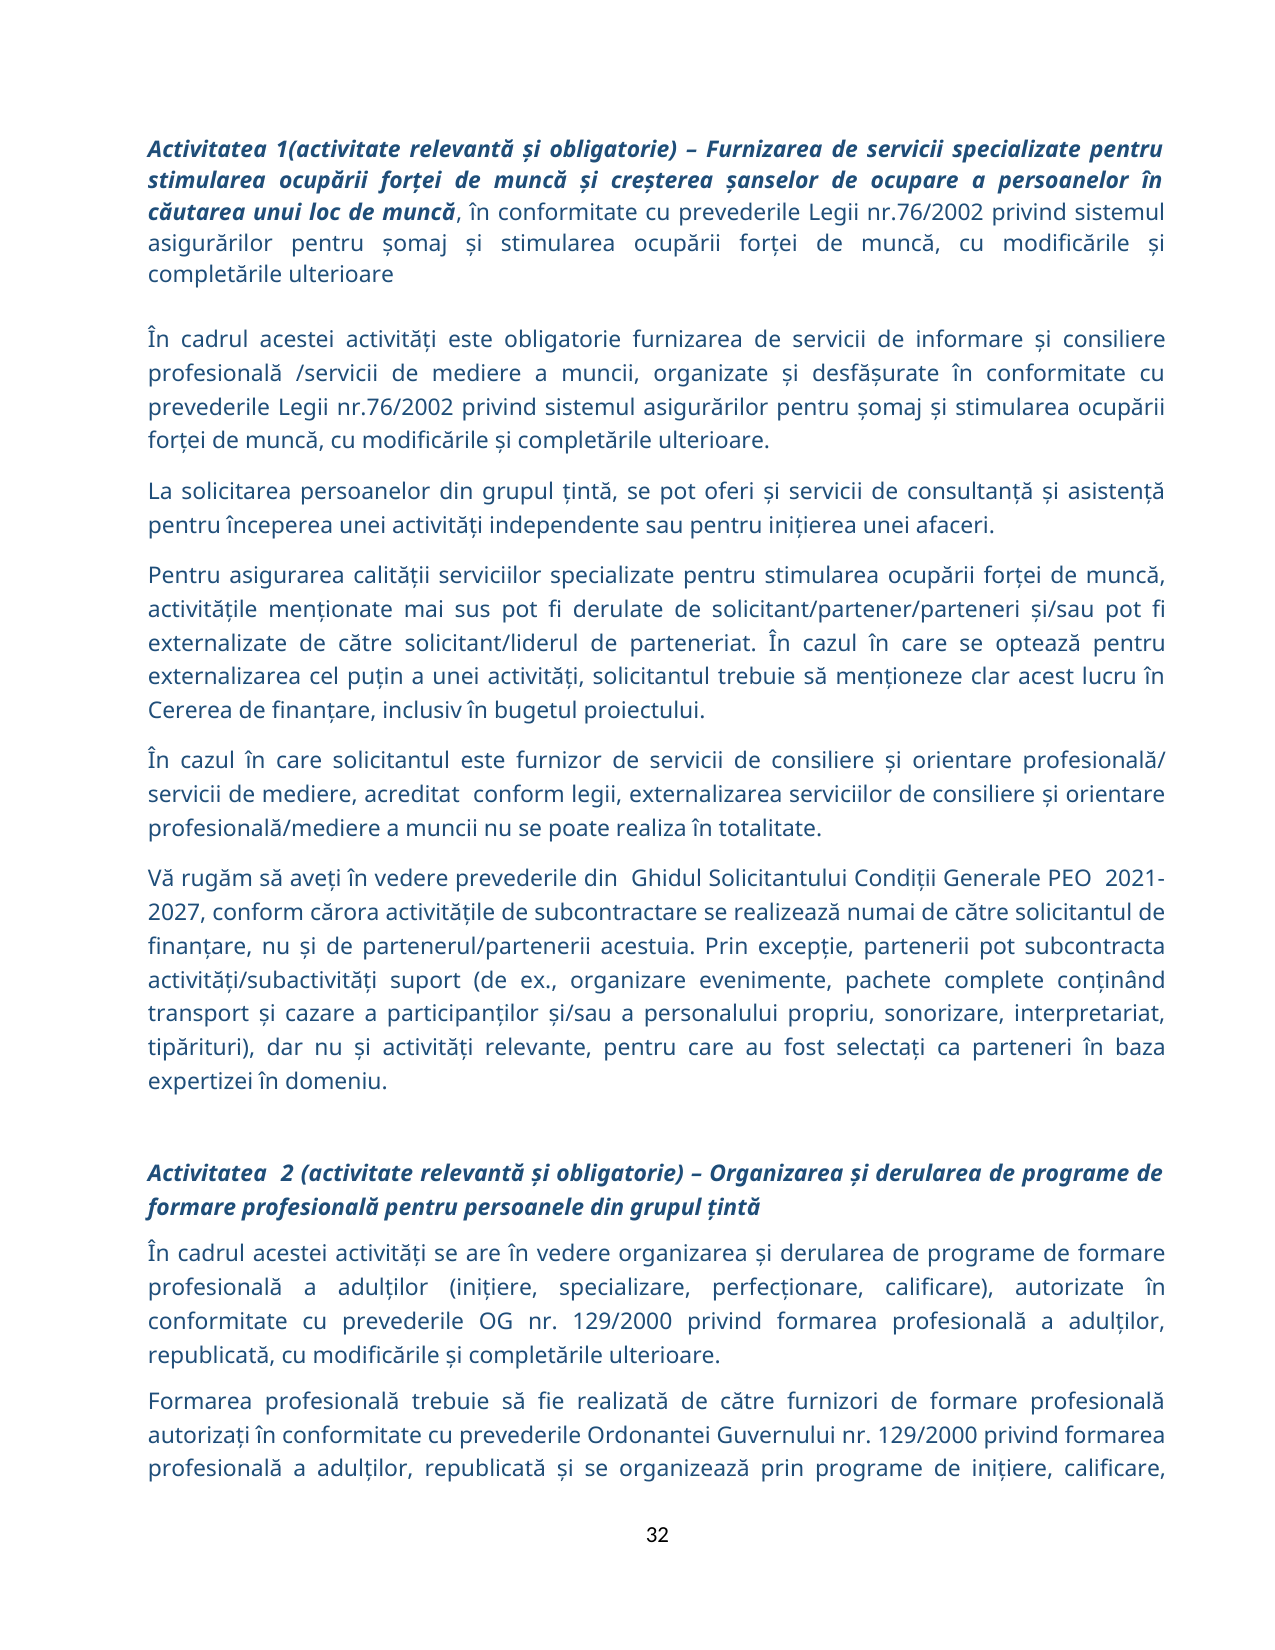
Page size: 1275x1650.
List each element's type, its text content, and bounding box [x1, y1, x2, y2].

text Pentru asigurarea calității serviciilor specializate pentru stimularea ocupării forței de muncă, activitățile menționate mai sus pot fi derulate de solicitant/partener/parteneri și/sau pot fi externalizate de către solicitant/liderul de parteneriat. În cazul în care se optează pentru externalizarea cel puțin a unei activități, solicitantul trebuie să menționeze clar acest lucru în Cererea de finanțare, inclusiv în bugetul proiectului. [148, 559, 1167, 725]
text În cadrul acestei activități este obligatorie furnizarea de servicii de informare și consiliere profesională /servicii de mediere a muncii, organizate și desfășurate în conformitate cu prevederile Legii nr.76/2002 privind sistemul asigurărilor pentru șomaj și stimularea ocupării forței de muncă, cu modificările și completările ulterioare. [148, 323, 1167, 456]
text În cazul în care solicitantul este furnizor de servicii de consiliere și orientare profesională/ servicii de mediere, acreditat conform legii, externalizarea serviciilor de consiliere și orientare profesională/mediere a muncii nu se poate realiza în totalitate. [148, 744, 1167, 843]
text Vă rugăm să aveți în vedere prevederile din Ghidul Solicitantului Condiții Generale PEO 2021-2027, conform cărora activitățile de subcontractare se realizează numai de către solicitantul de finanțare, nu și de partenerul/partenerii acestuia. Prin excepție, partenerii pot subcontracta activități/subactivități suport (de ex., organizare evenimente, pachete complete conținând transport și cazare a participanților și/sau a personalului propriu, sonorizare, interpretariat, tipărituri), dar nu și activități relevante, pentru care au fost selectați ca parteneri în baza expertizei în domeniu. [148, 862, 1167, 1096]
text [148, 1385, 1167, 1484]
text În cadrul acestei activități se are în vedere organizarea și derularea de programe de formare profesională a adulților (inițiere, specializare, perfecționare, calificare), autorizate în conformitate cu prevederile OG nr. 129/2000 privind formarea profesională a adulților, republicată, cu modificările și completările ulterioare. [148, 1237, 1167, 1370]
text La solicitarea persoanelor din grupul țintă, se pot oferi și servicii de consultanță și asistență pentru începerea unei activități independente sau pentru inițierea unei afaceri. [148, 475, 1167, 540]
text Activitatea 2 (activitate relevantă și obligatorie) – Organizarea și derularea de programe de formare profesională pentru persoanele din grupul țintă [148, 1157, 1167, 1222]
text Activitatea 1(activitate relevantă și obligatorie) – Furnizarea de servicii specializate pentru stimularea ocupării forței de muncă și creșterea șanselor de ocupare a persoanelor în căutarea unui loc de muncă, în conformitate cu prevederile Legii nr.76/2002 privind sistemul asigurărilor pentru șomaj și stimularea ocupării forței de muncă, cu modificările și completările ulterioare [148, 133, 1167, 289]
